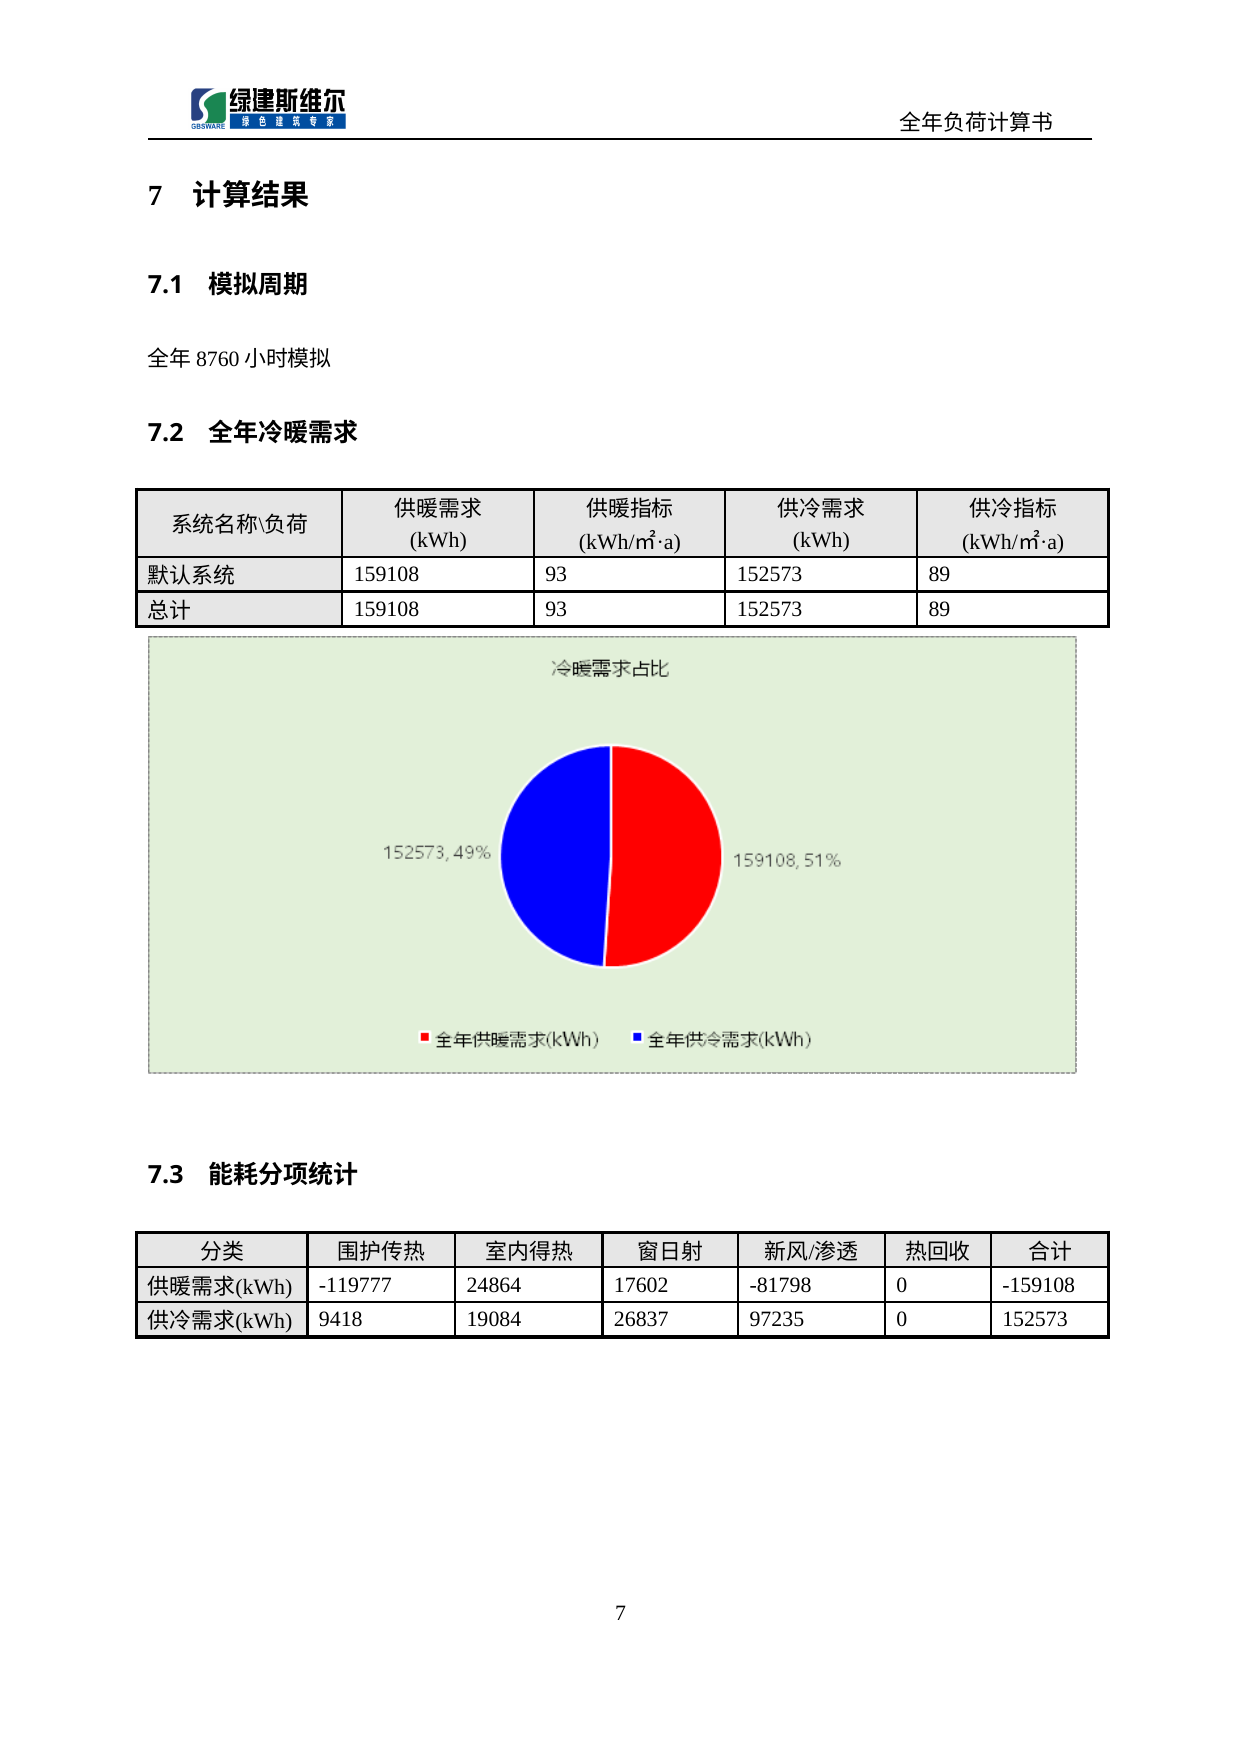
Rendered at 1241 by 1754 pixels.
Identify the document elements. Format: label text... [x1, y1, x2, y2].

table_cell 24864 [456, 1268, 601, 1301]
table_cell -81798 [739, 1268, 884, 1301]
table_cell 19084 [456, 1303, 601, 1335]
table_cell 9418 [309, 1303, 454, 1335]
table_header 新风/渗透 [739, 1234, 884, 1266]
picture [147, 636, 1078, 1075]
table_header 围护传热 [309, 1234, 454, 1266]
table_header 热回收 [886, 1234, 990, 1266]
table_cell 89 [918, 593, 1107, 625]
table_cell 93 [535, 558, 724, 590]
table_cell 159108 [343, 558, 533, 590]
table_header 供冷需求 (kWh) [726, 491, 916, 556]
subtitle 计算结果 [148, 160, 1092, 225]
subtitle 能耗分项统计 [148, 1141, 1092, 1206]
table_cell 152573 [726, 558, 916, 590]
table_cell 默认系统 [138, 558, 341, 590]
table_header 系统名称\负荷 [138, 491, 341, 556]
table_cell 17602 [604, 1268, 737, 1301]
table_header 窗日射 [604, 1234, 737, 1266]
table_cell -119777 [309, 1268, 454, 1301]
table_cell -159108 [992, 1268, 1107, 1301]
table_header 供冷指标 (kWh/㎡·a) [918, 491, 1107, 556]
table_cell 93 [535, 593, 724, 625]
table_header 合计 [992, 1234, 1107, 1266]
table_cell 0 [886, 1303, 990, 1335]
picture [187, 88, 347, 130]
table_cell 152573 [992, 1303, 1107, 1335]
table_cell 97235 [739, 1303, 884, 1335]
table_cell 89 [918, 558, 1107, 590]
table_cell 总计 [138, 593, 341, 625]
table_header 供暖指标 (kWh/㎡·a) [535, 491, 724, 556]
table_header 供暖需求 (kWh) [343, 491, 533, 556]
table_cell 供暖需求(kWh) [138, 1268, 306, 1301]
subtitle 模拟周期 [148, 250, 1092, 315]
table_header 分类 [138, 1234, 306, 1266]
table_cell 26837 [604, 1303, 737, 1335]
subtitle 全年冷暖需求 [148, 398, 1092, 463]
table_cell 0 [886, 1268, 990, 1301]
table_cell 159108 [343, 593, 533, 625]
table_cell 供冷需求(kWh) [138, 1303, 306, 1335]
table_cell 152573 [726, 593, 916, 625]
text 全年8760小时模拟 [148, 340, 1092, 373]
table_header 室内得热 [456, 1234, 601, 1266]
